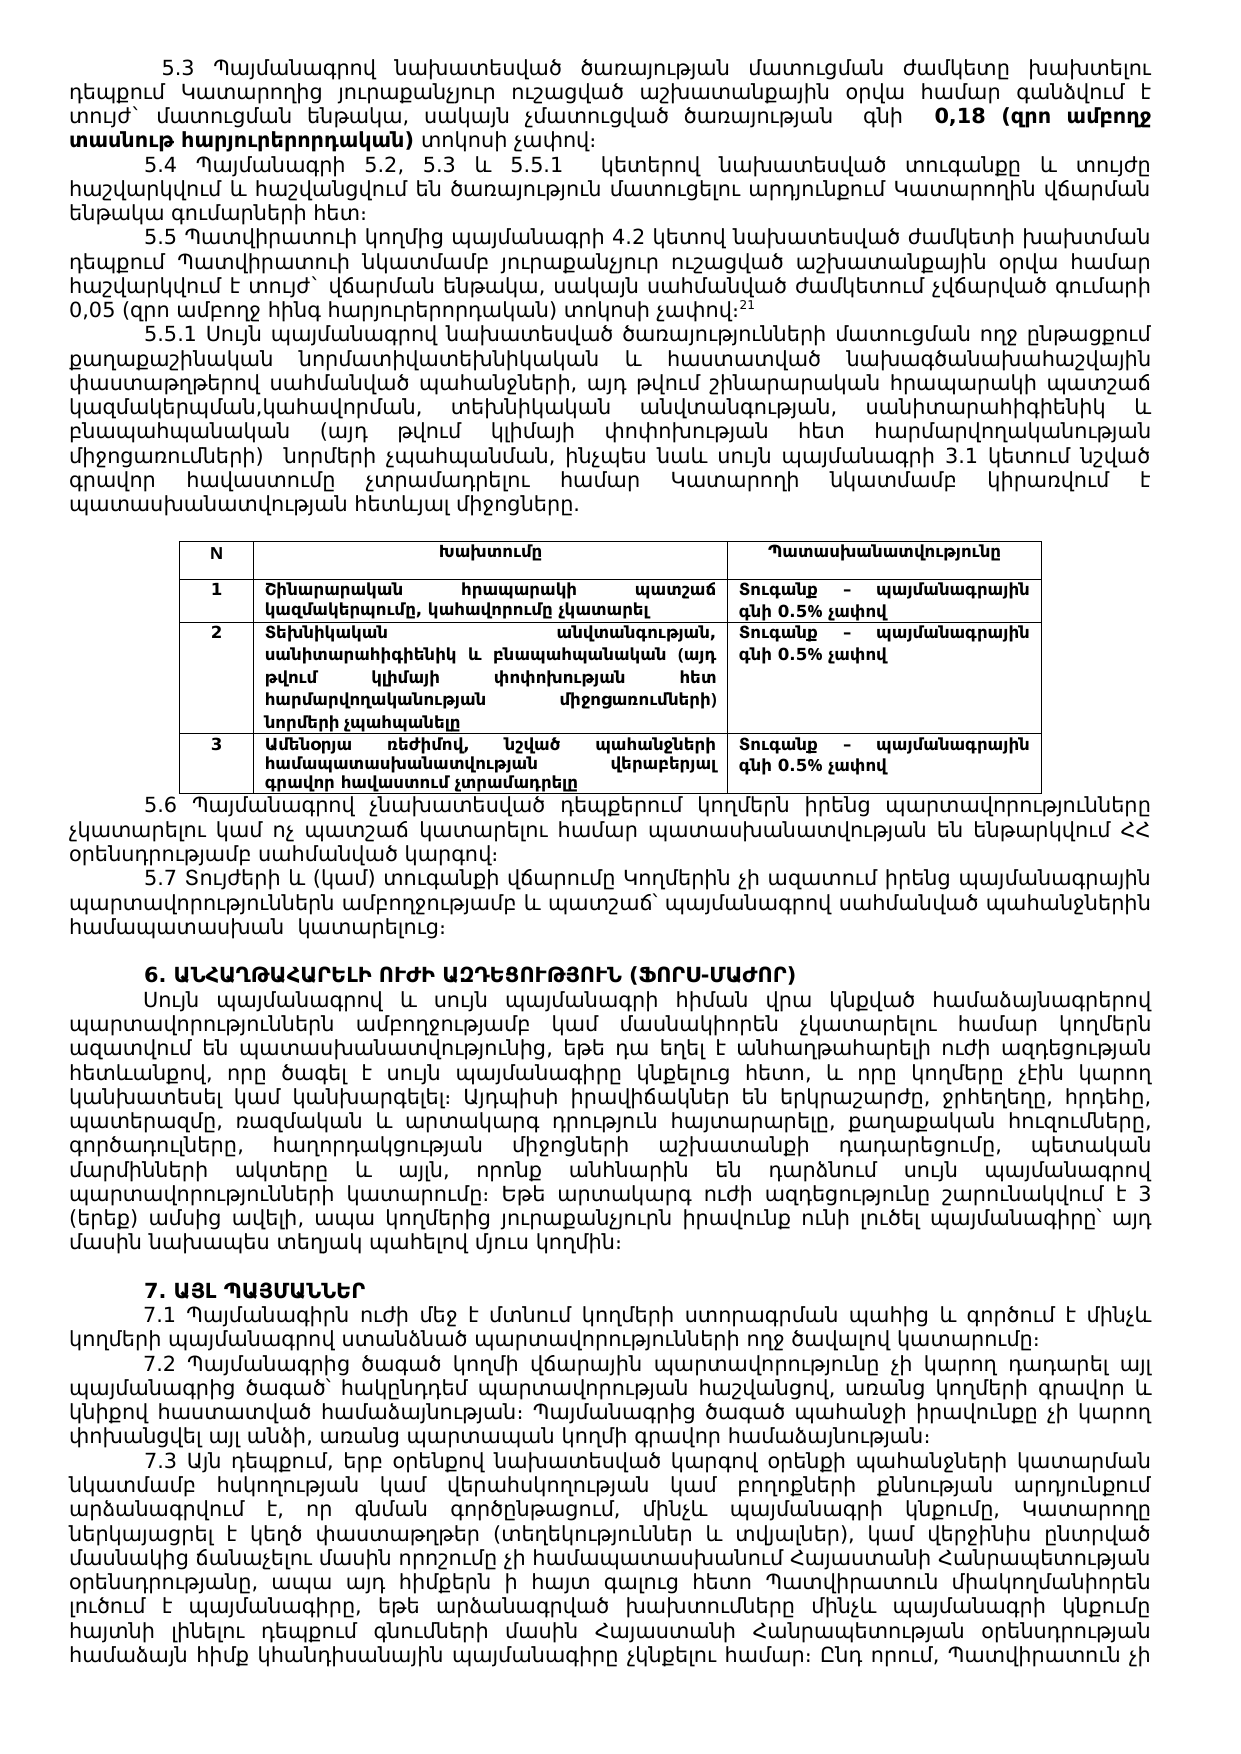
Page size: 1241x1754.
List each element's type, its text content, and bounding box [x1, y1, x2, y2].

table_cell Տեխնիկական անվտանգության, սանիտարահիգիենիկ և բնապահպանական (այդ թվում կլիմայի փոփոխության հետ հարմարվողականության միջոցառումների) նորմերի չպահպանելը [254, 623, 727, 733]
table_cell Տուգանք – պայմանագրային գնի 0.5% չափով [728, 623, 1041, 733]
table_cell 3 [180, 734, 253, 792]
text 7.1 Պայմանագիրն ուժի մեջ է մտնում կողմերի ստորագրման պահից և գործում է մինչև կողմերի պայմանագրով ստանձնած պարտավորությունների ողջ ծավալով կատարումը։ [69, 1303, 1152, 1352]
text 7.2 Պայմանագրից ծագած կողմի վճարային պարտավորությունը չի կարող դադարել այլ պայմանագրից ծագած՝ հակընդդեմ պարտավորության հաշվանցով, առանց կողմերի գրավոր և կնիքով հաստատված համաձայնության։ Պայմանագրից ծագած պահանջի իրավունքը չի կարող փոխանցվել այլ անձի, առանց պարտապան կողմի գրավոր համաձայնության։ [69, 1352, 1152, 1449]
text 5.5.1 Սույն պայմանագրով նախատեսված ծառայությունների մատուցման ողջ ընթացքում քաղաքաշինական նորմատիվատեխնիկական և հաստատված նախագծանախահաշվային փաստաթղթերով սահմանված պահանջների, այդ թվում շինարարական հրապարակի պատշաճ կազմակերպման,կահավորման, տեխնիկական անվտանգության, սանիտարահիգիենիկ և բնապահպանական (այդ թվում կլիմայի փոփոխության հետ հարմարվողականության միջոցառումների) նորմերի չպահպանման, ինչպես նաև սույն պայմանագրի 3.1 կետում նշված գրավոր հավաստումը չտրամադրելու համար Կատարողի նկատմամբ կիրառվում է պատասխանատվության հետևյալ միջոցները. [69, 322, 1152, 517]
text 5.6 Պայմանագրով չնախատեսված դեպքերում կողմերն իրենց պարտավորությունները չկատարելու կամ ոչ պատշաճ կատարելու համար պատասխանատվության են ենթարկվում ՀՀ օրենսդրությամբ սահմանված կարգով։ [69, 793, 1152, 866]
text 5.7 Տույժերի և (կամ) տուգանքի վճարումը Կողմերին չի ազատում իրենց պայմանագրային պարտավորություններն ամբողջությամբ և պատշաճ՝ պայմանագրով սահմանված պահանջներին համապատասխան կատարելուց։ [69, 866, 1152, 939]
table_cell Ամենօրյա ռեժիմով, նշված պահանջների համապատասխանատվության վերաբերյալ գրավոր հավաստում չտրամադրելը [254, 734, 727, 792]
text 5.3 Պայմանագրով նախատեսված ծառայության մատուցման ժամկետը խախտելու դեպքում Կատարողից յուրաքանչյուր ուշացված աշխատանքային օրվա համար գանձվում է տույժ` մատուցման ենթակա, սակայն չմատուցված ծառայության գնի 0,18 (զրո ամբողջ տասնութ հարյուրերորդական) տոկոսի չափով։ [69, 56, 1152, 153]
text 5.5 Պատվիրատուի կողմից պայմանագրի 4.2 կետով նախատեսված ժամկետի խախտման դեպքում Պատվիրատուի նկատմամբ յուրաքանչյուր ուշացված աշխատանքային օրվա համար հաշվարկվում է տույժ` վճարման ենթակա, սակայն սահմանված ժամկետում չվճարված գումարի 0,05 (զրո ամբողջ հինգ հարյուրերորդական) տոկոսի չափով։21 [69, 225, 1152, 322]
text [69, 1449, 1152, 1667]
text 6. ԱՆՀԱՂԹԱՀԱՐԵԼԻ ՈՒԺԻ ԱԶԴԵՑՈՒԹՅՈՒՆ (ՖՈՐՍ-ՄԱԺՈՐ) [69, 963, 1152, 988]
table_cell 2 [180, 623, 253, 733]
table_cell Շինարարական հրապարակի պատշաճ կազմակերպումը, կահավորումը չկատարել [254, 580, 727, 622]
table_cell Տուգանք – պայմանագրային գնի 0.5% չափով [728, 580, 1041, 622]
text 5.4 Պայմանագրի 5.2, 5.3 և 5.5.1 կետերով նախատեսված տուգանքը և տույժը հաշվարկվում և հաշվանցվում են ծառայություն մատուցելու արդյունքում Կատարողին վճարման ենթակա գումարների հետ։ [69, 153, 1152, 225]
table_header Խախտումը [254, 542, 727, 579]
text Սույն պայմանագրով և սույն պայմանագրի հիման վրա կնքված համաձայնագրերով պարտավորություններն ամբողջությամբ կամ մասնակիորեն չկատարելու համար կողմերն ազատվում են պատասխանատվությունից, եթե դա եղել է անհաղթահարելի ուժի ազդեցության հետևանքով, որը ծագել է սույն պայմանագիրը կնքելուց հետո, և որը կողմերը չէին կարող կանխատեսել կամ կանխարգելել։ Այդպիսի իրավիճակներ են երկրաշարժը, ջրհեղեղը, հրդեհը, պատերազմը, ռազմական և արտակարգ դրություն հայտարարելը, քաղաքական հուզումները, գործադուլները, հաղորդակցության միջոցների աշխատանքի դադարեցումը, պետական մարմինների ակտերը և այլն, որոնք անհնարին են դարձնում սույն պայմանագրով պարտավորությունների կատարումը։ Եթե արտակարգ ուժի ազդեցությունը շարունակվում է 3 (երեք) ամսից ավելի, ապա կողմերից յուրաքանչյուրն իրավունք ունի լուծել պայմանագիրը՝ այդ մասին նախապես տեղյակ պահելով մյուս կողմին։ [69, 988, 1152, 1255]
table_header N [180, 542, 253, 579]
table_cell Տուգանք – պայմանագրային գնի 0.5% չափով [728, 734, 1041, 792]
text 7. ԱՅԼ ՊԱՅՄԱՆՆԵՐ [69, 1279, 1152, 1303]
table_header Պատասխանատվությունը [728, 542, 1041, 579]
table_cell 1 [180, 580, 253, 622]
